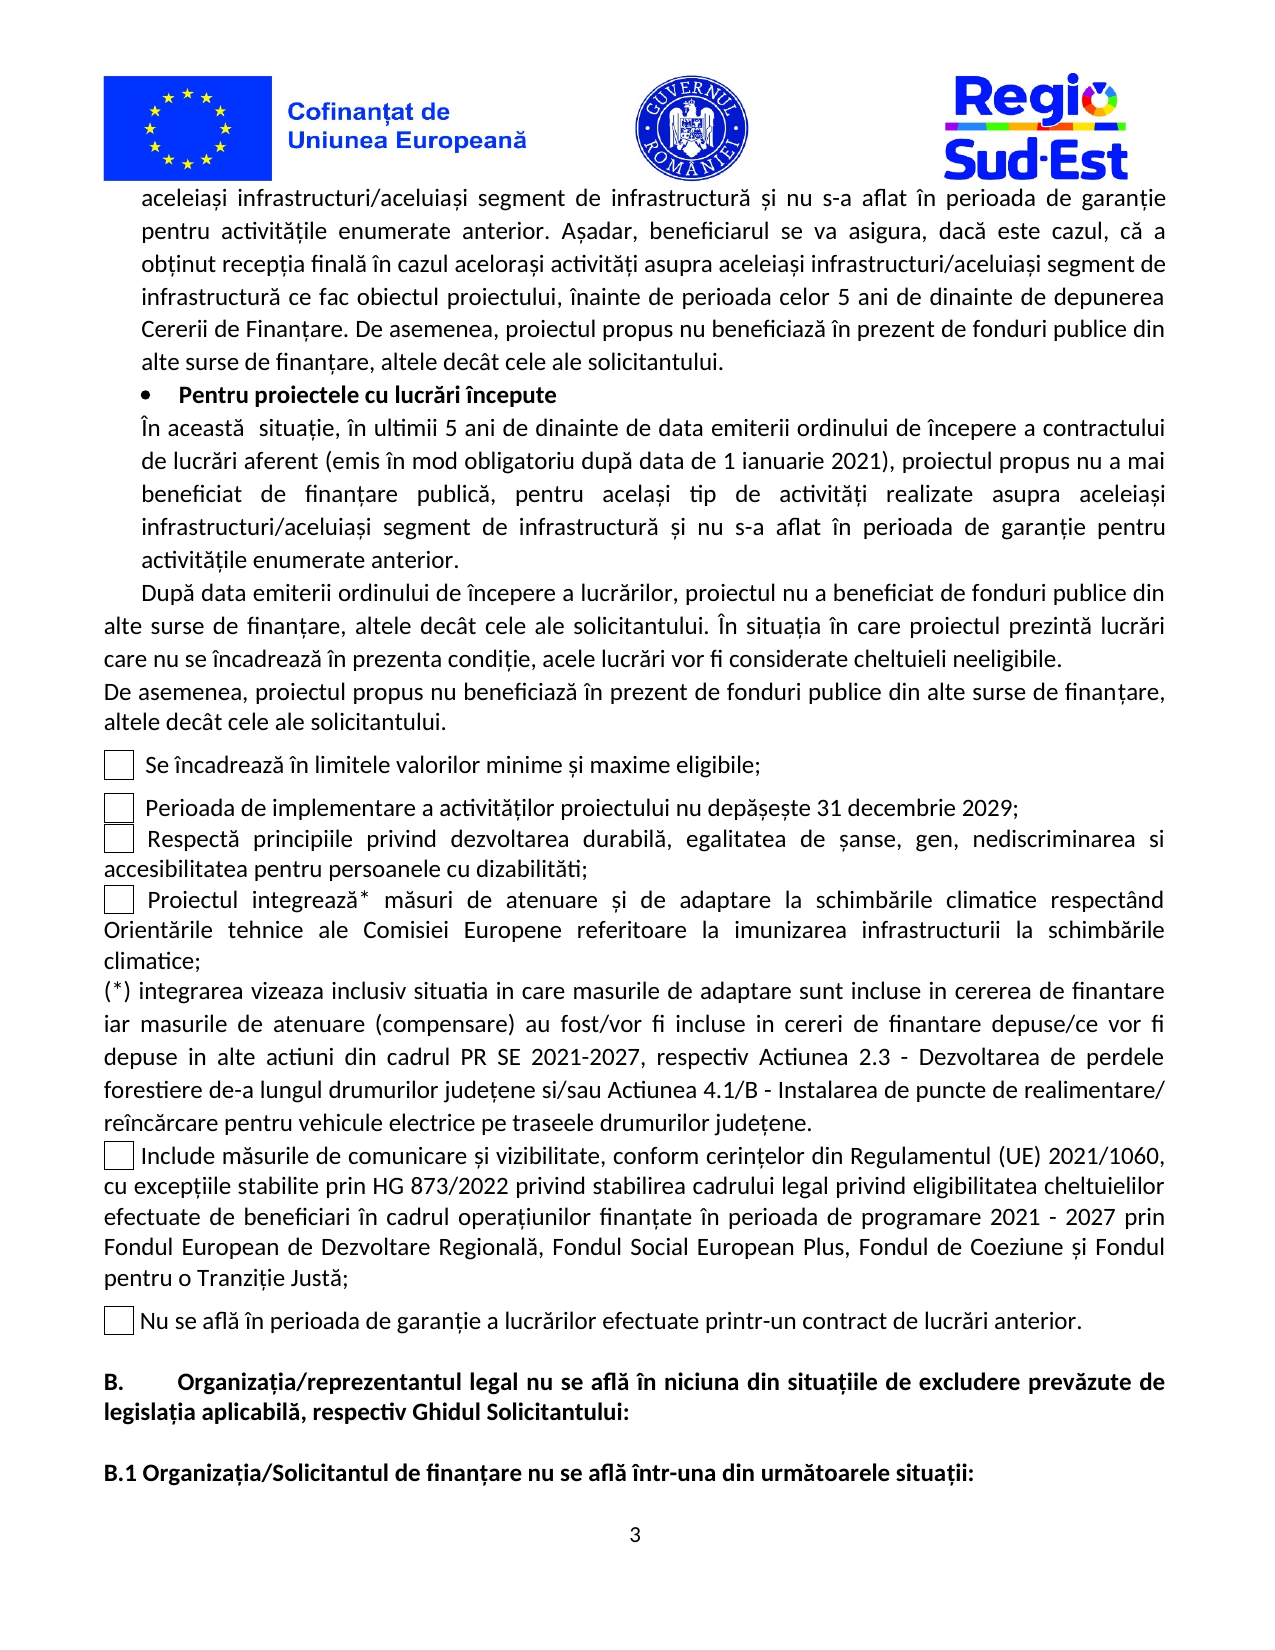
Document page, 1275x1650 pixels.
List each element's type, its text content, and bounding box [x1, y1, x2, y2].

text În această situaţie, în ultimii 5 ani de dinainte de data emiterii ordinului de începere a contractului de lucrări aferent (emis în mod obligatoriu după data de 1 ianuarie 2021), proiectul propus nu a mai beneficiat de finanţare publică, pentru acelaşi tip de activităţi realizate asupra aceleiaşi infrastructuri/aceluiaşi segment de infrastructură şi nu s-a aflat în perioada de garanţie pentru activităţile enumerate anterior. [141, 412, 1167, 574]
text De asemenea, proiectul propus nu beneficiază în prezent de fonduri publice din alte surse de finanţare, altele decât cele ale solicitantului. [103, 676, 1167, 737]
list Organizația/reprezentantul legal nu se află în niciuna din situațiile de excludere prevăzute de legislația aplicabilă, respectiv Ghidul Solicitantului: [103, 1366, 1167, 1427]
list Pentru proiectele cu lucrări începute [141, 379, 1167, 410]
text B.1 Organizaţia/Solicitantul de finanţare nu se află într-una din următoarele situaţii: [103, 1458, 1167, 1488]
text (*) integrarea vizeaza inclusiv situatia in care masurile de adaptare sunt incluse in cererea de finantare iar masurile de atenuare (compensare) au fost/vor fi incluse in cereri de finantare depuse/ce vor fi depuse in alte actiuni din cadrul PR SE 2021-2027, respectiv Actiunea 2.3 - Dezvoltarea de perdele forestiere de-a lungul drumurilor județene si/sau Actiunea 4.1/B - Instalarea de puncte de realimentare/ reîncărcare pentru vehicule electrice pe traseele drumurilor județene. [103, 975, 1167, 1137]
text Proiectul integrează* măsuri de atenuare și de adaptare la schimbările climatice respectând Orientările tehnice ale Comisiei Europene referitoare la imunizarea infrastructurii la schimbările climatice; [103, 884, 1167, 975]
text Respectă principiile privind dezvoltarea durabilă, egalitatea de șanse, gen, nediscriminarea si accesibilitatea pentru persoanele cu dizabilităti; [103, 823, 1167, 884]
list Nu se află în perioada de garanţie a lucrărilor efectuate printr-un contract de lucrări anterior. [103, 1305, 1167, 1336]
text Include măsurile de comunicare și vizibilitate, conform cerințelor din Regulamentul (UE) 2021/1060, cu excepțiile stabilite prin HG 873/2022 privind stabilirea cadrului legal privind eligibilitatea cheltuielilor efectuate de beneficiari în cadrul operațiunilor finanțate în perioada de programare 2021 - 2027 prin Fondul European de Dezvoltare Regională, Fondul Social European Plus, Fondul de Coeziune și Fondul pentru o Tranziție Justă; [103, 1140, 1167, 1292]
text După data emiterii ordinului de începere a lucrărilor, proiectul nu a beneficiat de fonduri publice din alte surse de finanţare, altele decât cele ale solicitantului. În situația în care proiectul prezintă lucrări care nu se încadrează în prezenta condiţie, acele lucrări vor fi considerate cheltuieli neeligibile. [103, 577, 1167, 673]
list Perioada de implementare a activităților proiectului nu depășește 31 decembrie 2029; [103, 792, 1167, 823]
list Se încadrează în limitele valorilor minime și maxime eligibile; [103, 749, 1167, 780]
picture [103, 73, 1128, 182]
